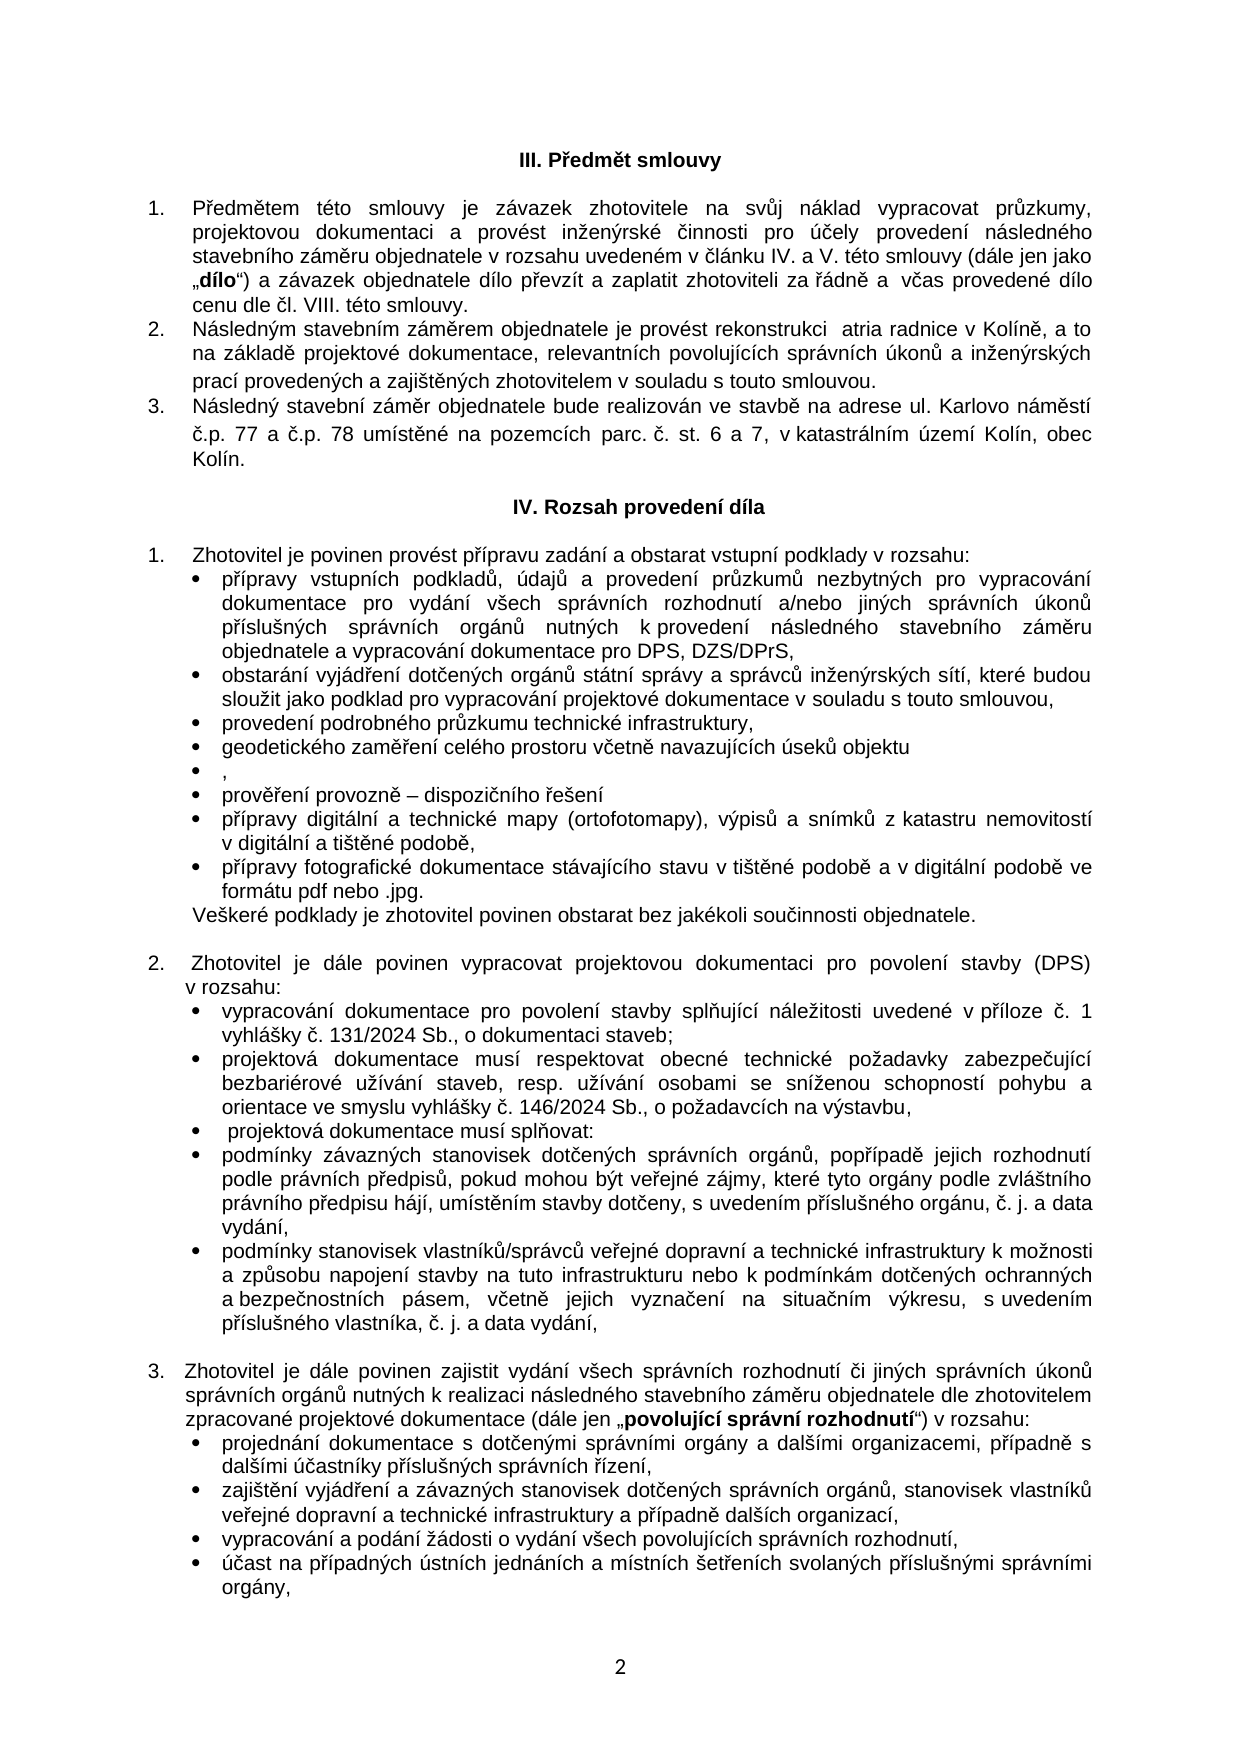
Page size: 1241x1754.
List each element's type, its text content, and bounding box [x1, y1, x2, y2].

list Následný stavební záměr objednatele bude realizován ve stavbě na adrese ul. Karlovo náměstí č.p. 77 a č.p. 78 umístěné na pozemcích parc. č. st. 6 a 7, v katastrálním území Kolín, obec Kolín. [148, 394, 1092, 471]
list obstarání vyjádření dotčených orgánů státní správy a správců inženýrských sítí, které budou sloužit jako podklad pro vypracování projektové dokumentace v souladu s touto smlouvou, [192, 662, 1092, 710]
list projednání dokumentace s dotčenými správními orgány a dalšími organizacemi, případně s dalšími účastníky příslušných správních řízení, [192, 1430, 1092, 1478]
list provedení podrobného průzkumu technické infrastruktury, [192, 710, 1092, 734]
list , [192, 758, 1092, 783]
list vypracování dokumentace pro povolení stavby splňující náležitosti uvedené v příloze č. 1 vyhlášky č. 131/2024 Sb., o dokumentaci staveb; [192, 998, 1092, 1047]
list Následným stavebním záměrem objednatele je provést rekonstrukci atria radnice v Kolíně, a to na základě projektové dokumentace, relevantních povolujících správních úkonů a inženýrských prací provedených a zajištěných zhotovitelem v souladu s touto smlouvou. [148, 317, 1092, 394]
list přípravy digitální a technické mapy (ortofotomapy), výpisů a snímků z katastru nemovitostí v digitální a tištěné podobě, [192, 807, 1092, 855]
list přípravy fotografické dokumentace stávajícího stavu v tištěné podobě a v digitální podobě ve formátu pdf nebo .jpg. [192, 855, 1092, 903]
text Veškeré podklady je zhotovitel povinen obstarat bez jakékoli součinnosti objednatele. [192, 903, 1092, 927]
text 3. Zhotovitel je dále povinen zajistit vydání všech správních rozhodnutí či jiných správních úkonů správních orgánů nutných k realizaci následného stavebního záměru objednatele dle zhotovitelem zpracované projektové dokumentace (dále jen „povolující správní rozhodnutí“) v rozsahu: [148, 1358, 1092, 1430]
list účast na případných ústních jednáních a místních šetřeních svolaných příslušnými správními orgány, [192, 1550, 1092, 1598]
list přípravy vstupních podkladů, údajů a provedení průzkumů nezbytných pro vypracování dokumentace pro vydání všech správních rozhodnutí a/nebo jiných správních úkonů příslušných správních orgánů nutných k provedení následného stavebního záměru objednatele a vypracování dokumentace pro DPS, DZS/DPrS, [192, 566, 1092, 662]
text IV. Rozsah provedení díla [185, 494, 1092, 518]
text III. Předmět smlouvy [148, 148, 1092, 172]
list projektová dokumentace musí splňovat: [192, 1118, 1092, 1143]
list Zhotovitel je povinen provést přípravu zadání a obstarat vstupní podklady v rozsahu: [148, 542, 1092, 566]
list zajištění vyjádření a závazných stanovisek dotčených správních orgánů, stanovisek vlastníků veřejné dopravní a technické infrastruktury a případně dalších organizací, [192, 1478, 1092, 1526]
list projektová dokumentace musí respektovat obecné technické požadavky zabezpečující bezbariérové užívání staveb, resp. užívání osobami se sníženou schopností pohybu a orientace ve smyslu vyhlášky č. 146/2024 Sb., o požadavcích na výstavbu, [192, 1047, 1092, 1118]
text 2. Zhotovitel je dále povinen vypracovat projektovou dokumentaci pro povolení stavby (DPS) v rozsahu: [148, 951, 1092, 998]
list vypracování a podání žádosti o vydání všech povolujících správních rozhodnutí, [192, 1526, 1092, 1550]
list prověření provozně – dispozičního řešení [192, 783, 1092, 807]
list geodetického zaměření celého prostoru včetně navazujících úseků objektu [192, 734, 1092, 758]
list podmínky stanovisek vlastníků/správců veřejné dopravní a technické infrastruktury k možnosti a způsobu napojení stavby na tuto infrastrukturu nebo k podmínkám dotčených ochranných a bezpečnostních pásem, včetně jejich vyznačení na situačním výkresu, s uvedením příslušného vlastníka, č. j. a data vydání, [192, 1238, 1092, 1334]
list Předmětem této smlouvy je závazek zhotovitele na svůj náklad vypracovat průzkumy, projektovou dokumentaci a provést inženýrské činnosti pro účely provedení následného stavebního záměru objednatele v rozsahu uvedeném v článku IV. a V. této smlouvy (dále jen jako „dílo“) a závazek objednatele dílo převzít a zaplatit zhotoviteli za řádně a včas provedené dílo cenu dle čl. VIII. této smlouvy. [148, 196, 1092, 317]
list podmínky závazných stanovisek dotčených správních orgánů, popřípadě jejich rozhodnutí podle právních předpisů, pokud mohou být veřejné zájmy, které tyto orgány podle zvláštního právního předpisu hájí, umístěním stavby dotčeny, s uvedením příslušného orgánu, č. j. a data vydání, [192, 1143, 1092, 1238]
